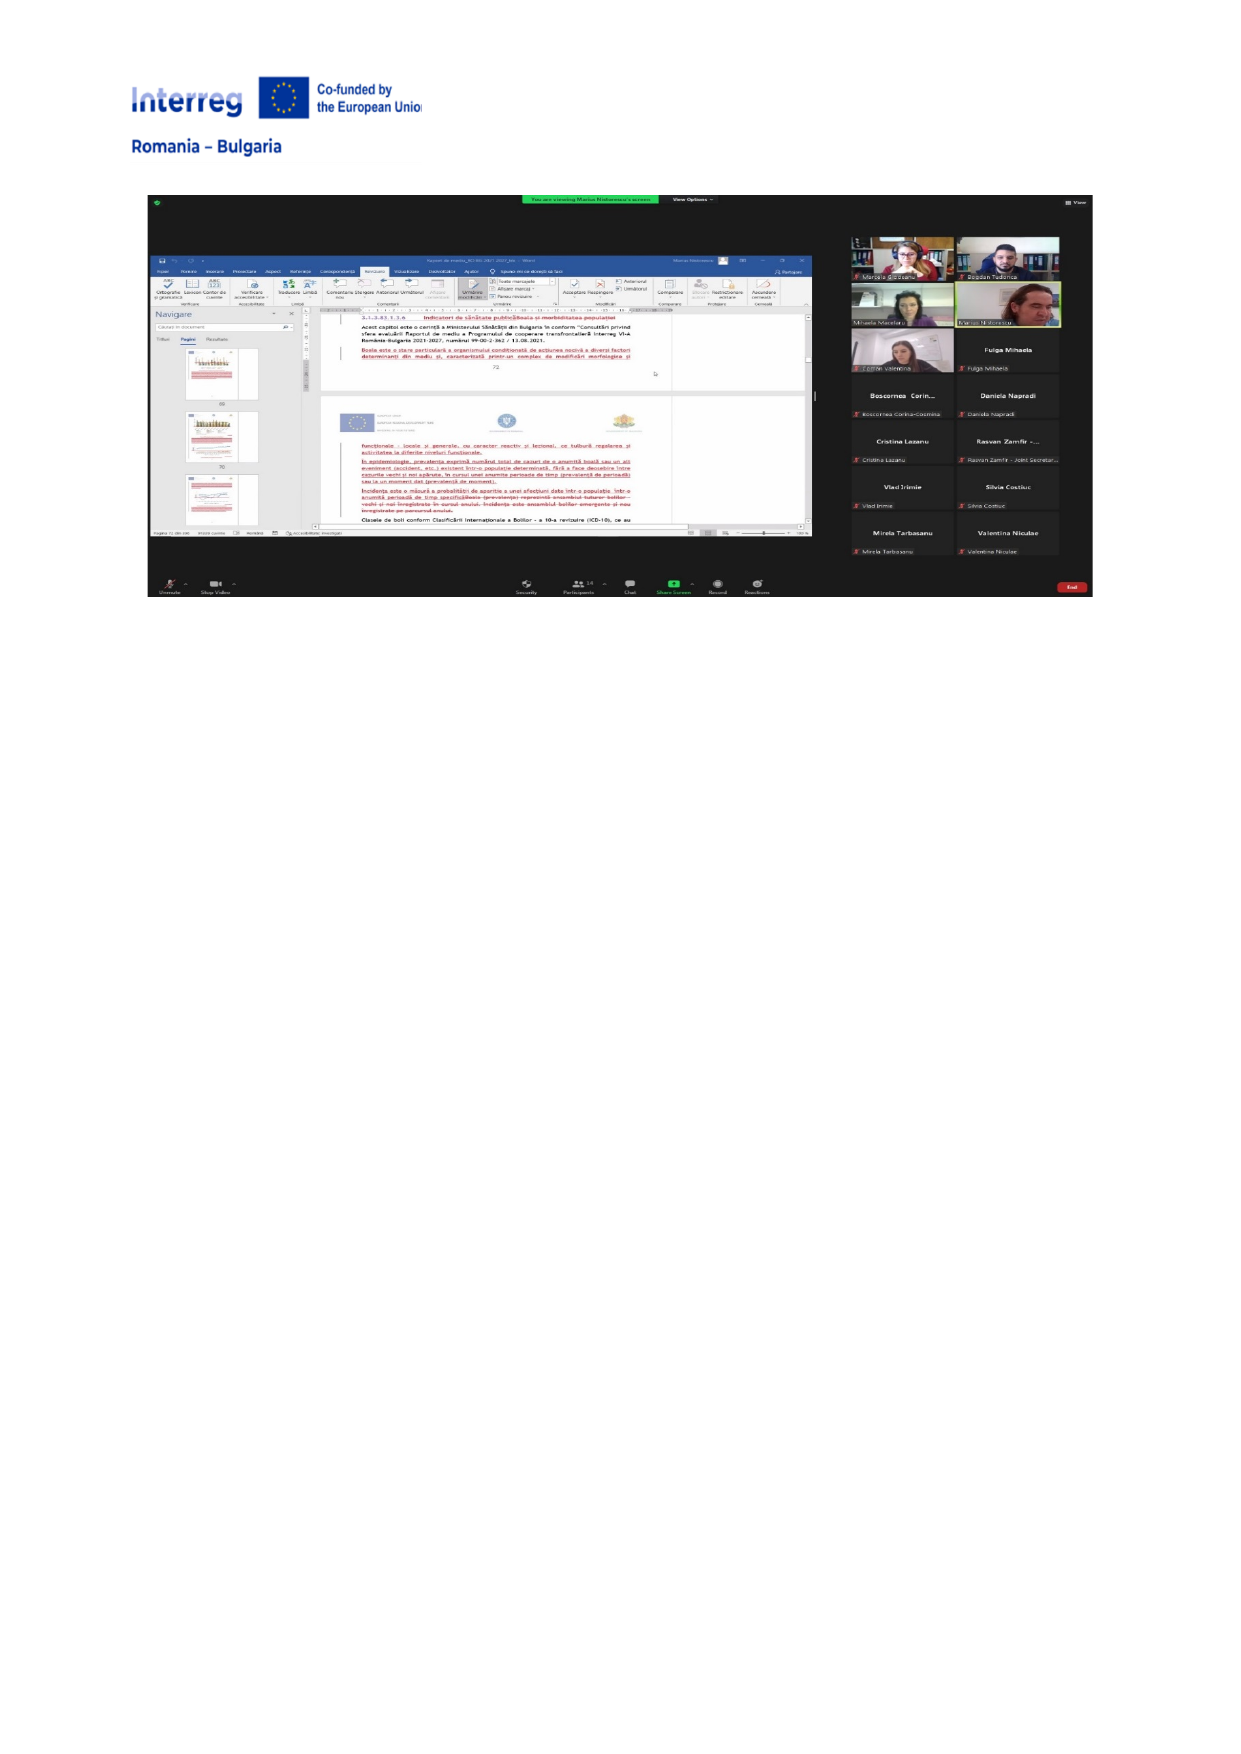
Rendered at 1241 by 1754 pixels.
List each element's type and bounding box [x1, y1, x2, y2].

picture [130, 73, 422, 165]
picture [147, 195, 1093, 597]
